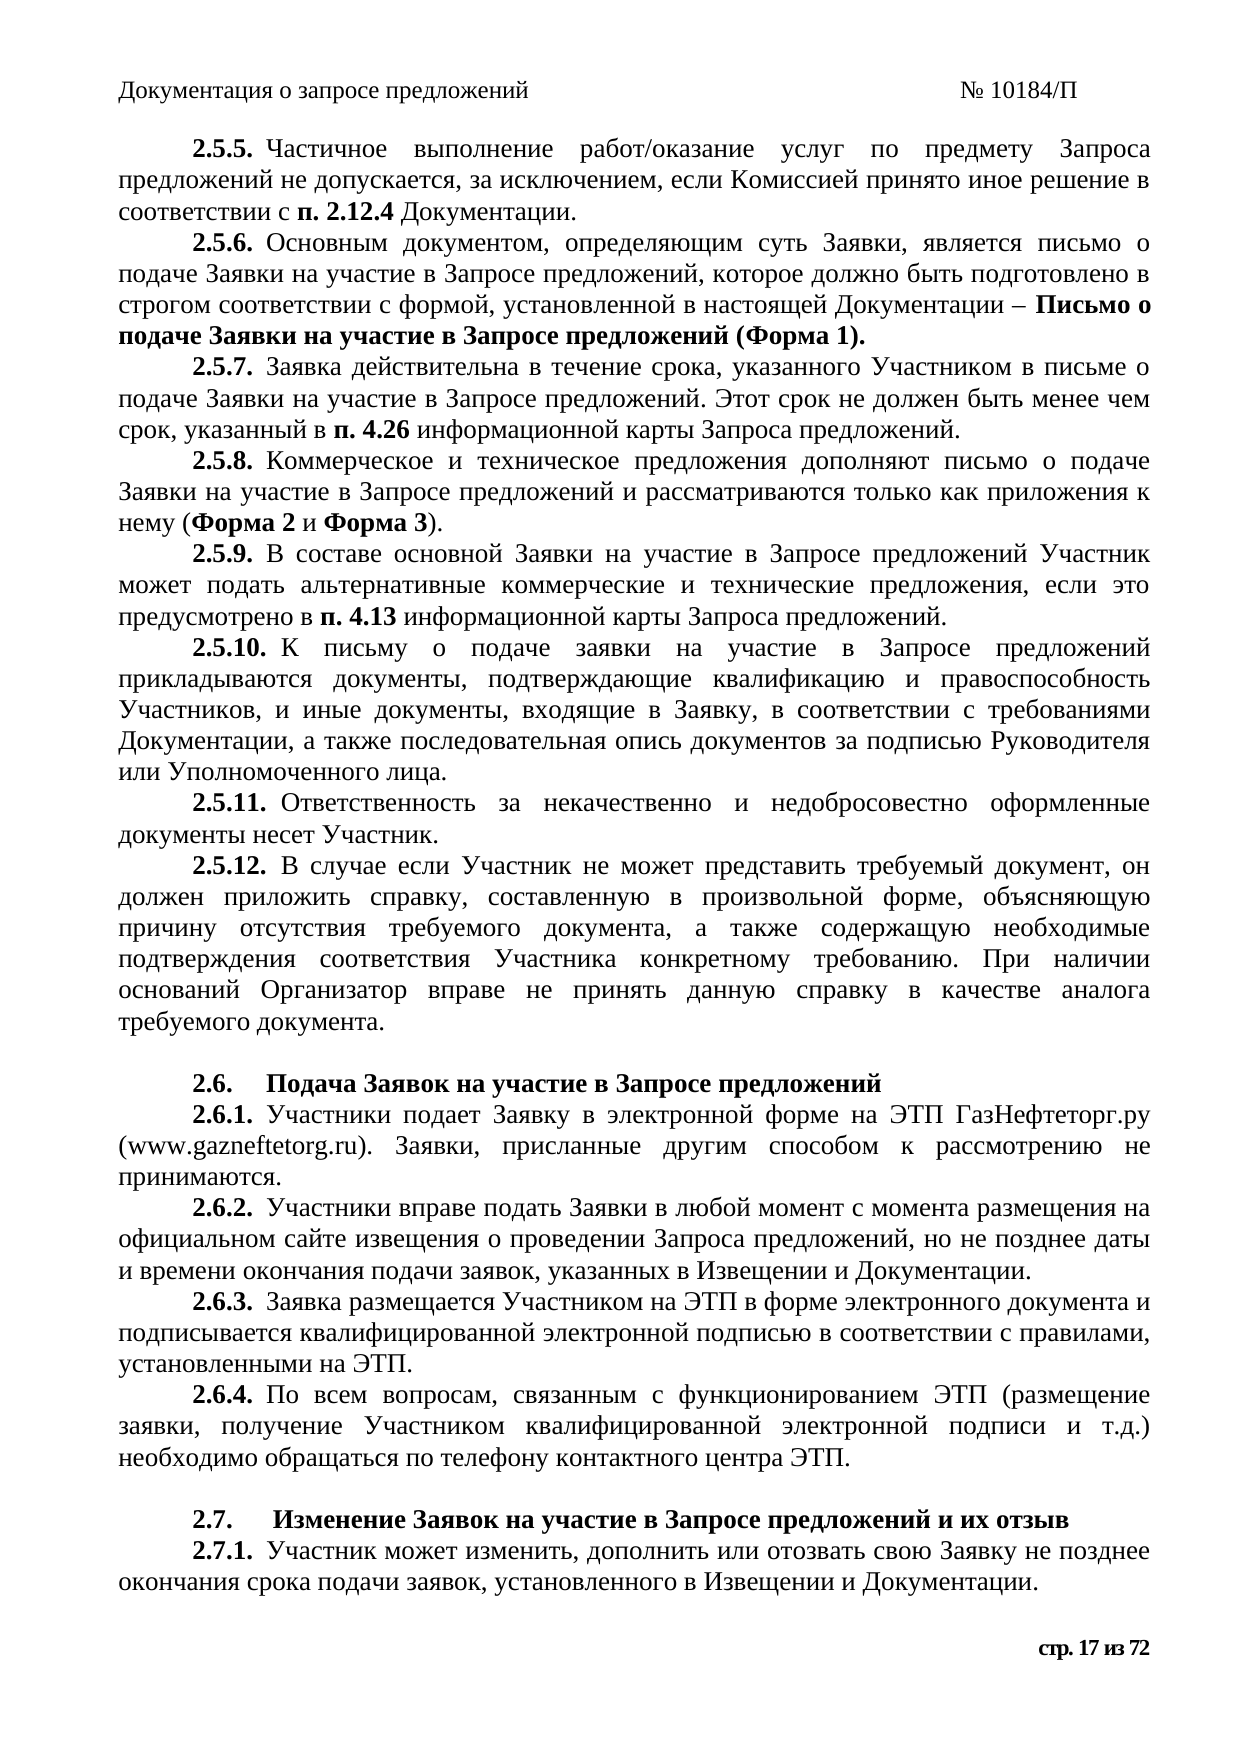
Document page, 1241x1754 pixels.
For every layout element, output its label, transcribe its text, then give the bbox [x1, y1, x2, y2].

list Ответственность за некачественно и недобросовестно оформленные документы несет Участник. [118, 787, 1152, 849]
list В случае если Участник не может представить требуемый документ, он должен приложить справку, составленную в произвольной форме, объясняющую причину отсутствия требуемого документа, а также содержащую необходимые подтверждения соответствия Участника конкретному требованию. При наличии оснований Организатор вправе не принять данную справку в качестве аналога требуемого документа. [118, 849, 1152, 1036]
list По всем вопросам, связанным с функционированием ЭТП (размещение заявки, получение Участником квалифицированной электронной подписи и т.д.) необходимо обращаться по телефону контактного центра ЭТП. [118, 1378, 1152, 1472]
subtitle Подача Заявок на участие в Запросе предложений [118, 1067, 1152, 1098]
list Участники подает Заявку в электронной форме на ЭТП ГазНефтеторг.ру (www.gazneftetorg.ru). Заявки, присланные другим способом к рассмотрению не принимаются. [118, 1098, 1152, 1191]
list К письму о подаче заявки на участие в Запросе предложений прикладываются документы, подтверждающие квалификацию и правоспособность Участников, и иные документы, входящие в Заявку, в соответствии с требованиями Документации, а также последовательная опись документов за подписью Руководителя или Уполномоченного лица. [118, 631, 1152, 787]
list Заявка действительна в течение срока, указанного Участником в письме о подаче Заявки на участие в Запросе предложений. Этот срок не должен быть менее чем срок, указанный в п. 4.26 информационной карты Запроса предложений. [118, 351, 1152, 444]
list Коммерческое и техническое предложения дополняют письмо о подаче Заявки на участие в Запросе предложений и рассматриваются только как приложения к нему (Форма 2 и Форма 3). [118, 444, 1152, 537]
list Участник может изменить, дополнить или отозвать свою Заявку не позднее окончания срока подачи заявок, установленного в Извещении и Документации. [118, 1534, 1152, 1596]
list Основным документом, определяющим суть Заявки, является письмо о подаче Заявки на участие в Запросе предложений, которое должно быть подготовлено в строгом соответствии с формой, установленной в настоящей Документации – Письмо о подаче Заявки на участие в Запросе предложений (Форма 1). [118, 226, 1152, 351]
list Заявка размещается Участником на ЭТП в форме электронного документа и подписывается квалифицированной электронной подписью в соответствии с правилами, установленными на ЭТП. [118, 1285, 1152, 1378]
list Участники вправе подать Заявки в любой момент с момента размещения на официальном сайте извещения о проведении Запроса предложений, но не позднее даты и времени окончания подачи заявок, указанных в Извещении и Документации. [118, 1191, 1152, 1285]
list Частичное выполнение работ/оказание услуг по предмету Запроса предложений не допускается, за исключением, если Комиссией принято иное решение в соответствии с п. 2.12.4 Документации. [118, 132, 1152, 226]
list В составе основной Заявки на участие в Запросе предложений Участник может подать альтернативные коммерческие и технические предложения, если это предусмотрено в п. 4.13 информационной карты Запроса предложений. [118, 537, 1152, 631]
subtitle Изменение Заявок на участие в Запросе предложений и их отзыв [118, 1503, 1152, 1534]
